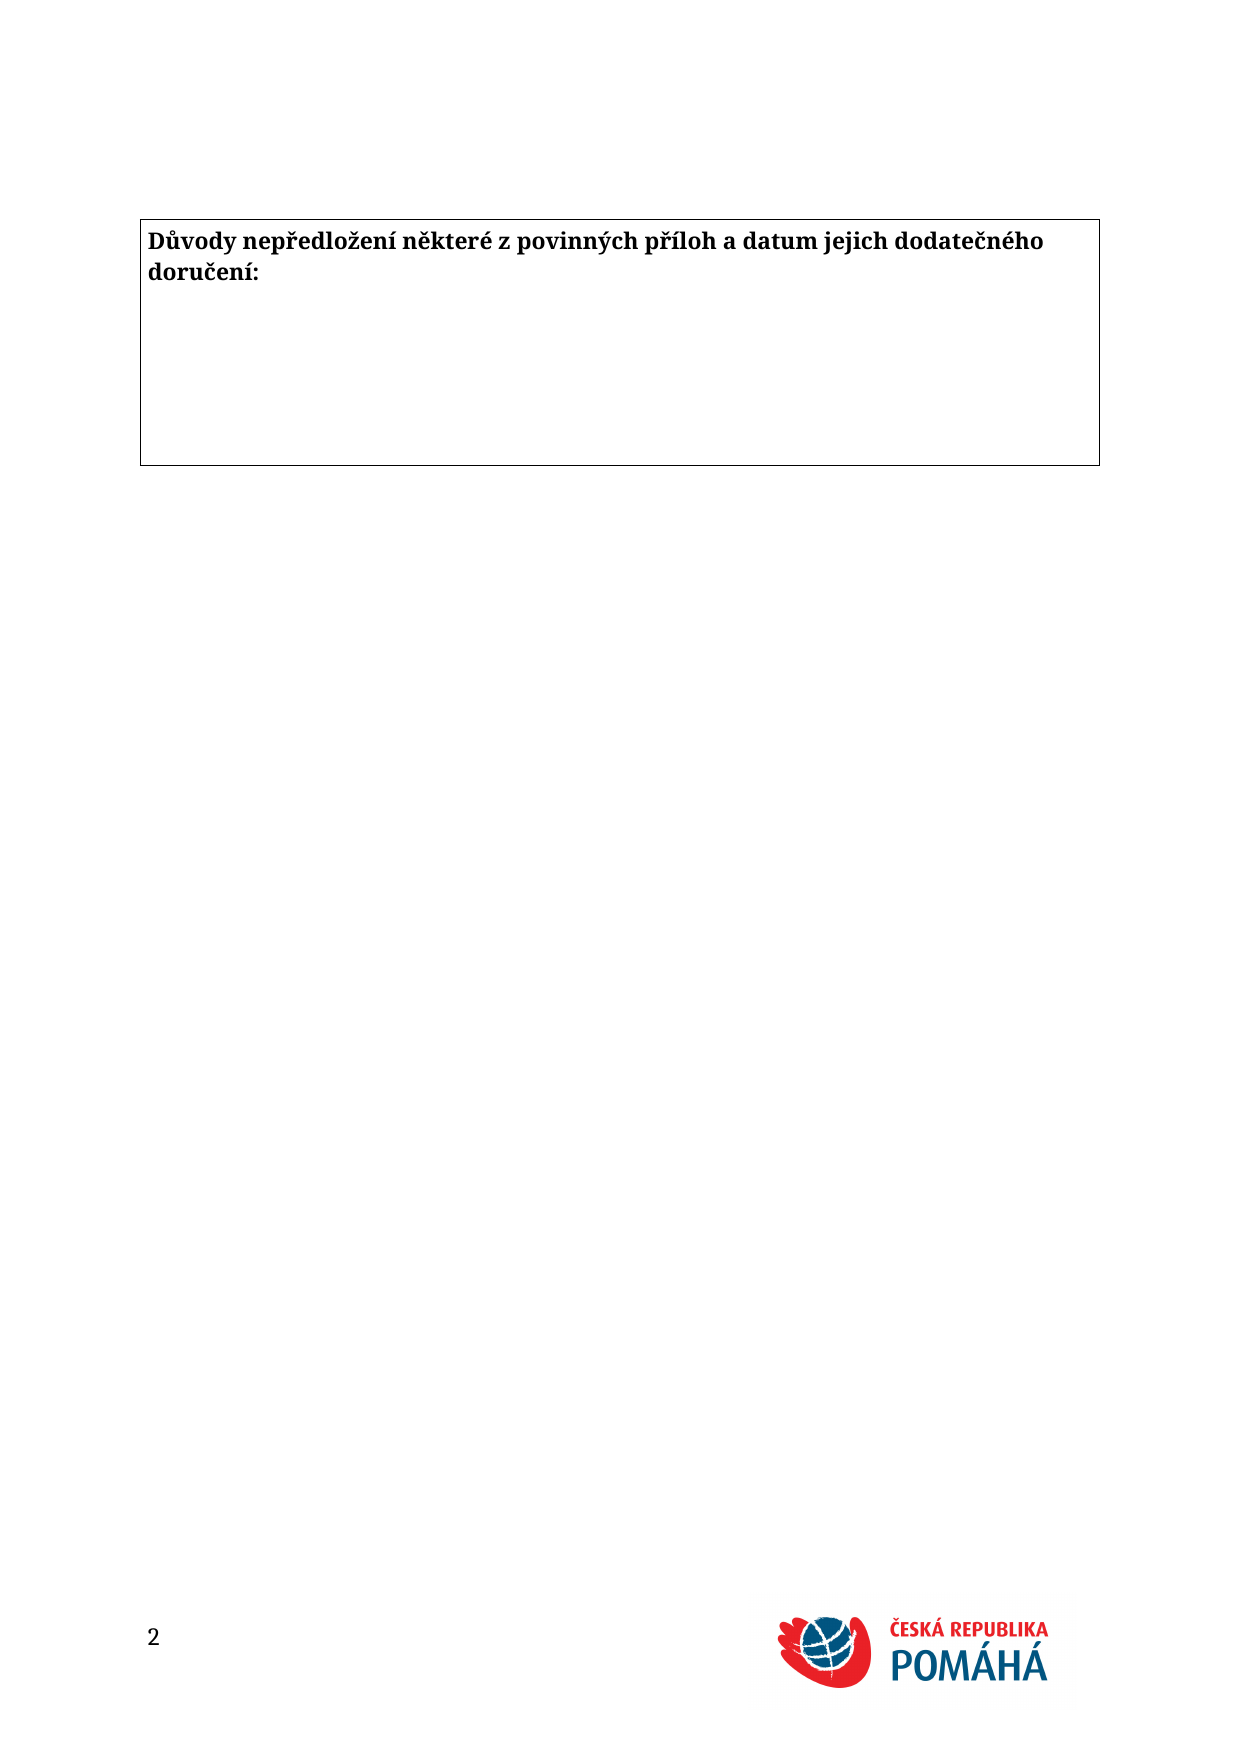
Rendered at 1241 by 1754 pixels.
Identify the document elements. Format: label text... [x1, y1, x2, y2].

picture [748, 1592, 1078, 1710]
table_header Důvody nepředložení některé z povinných příloh a datum jejich dodatečného doručení: [141, 220, 1099, 465]
